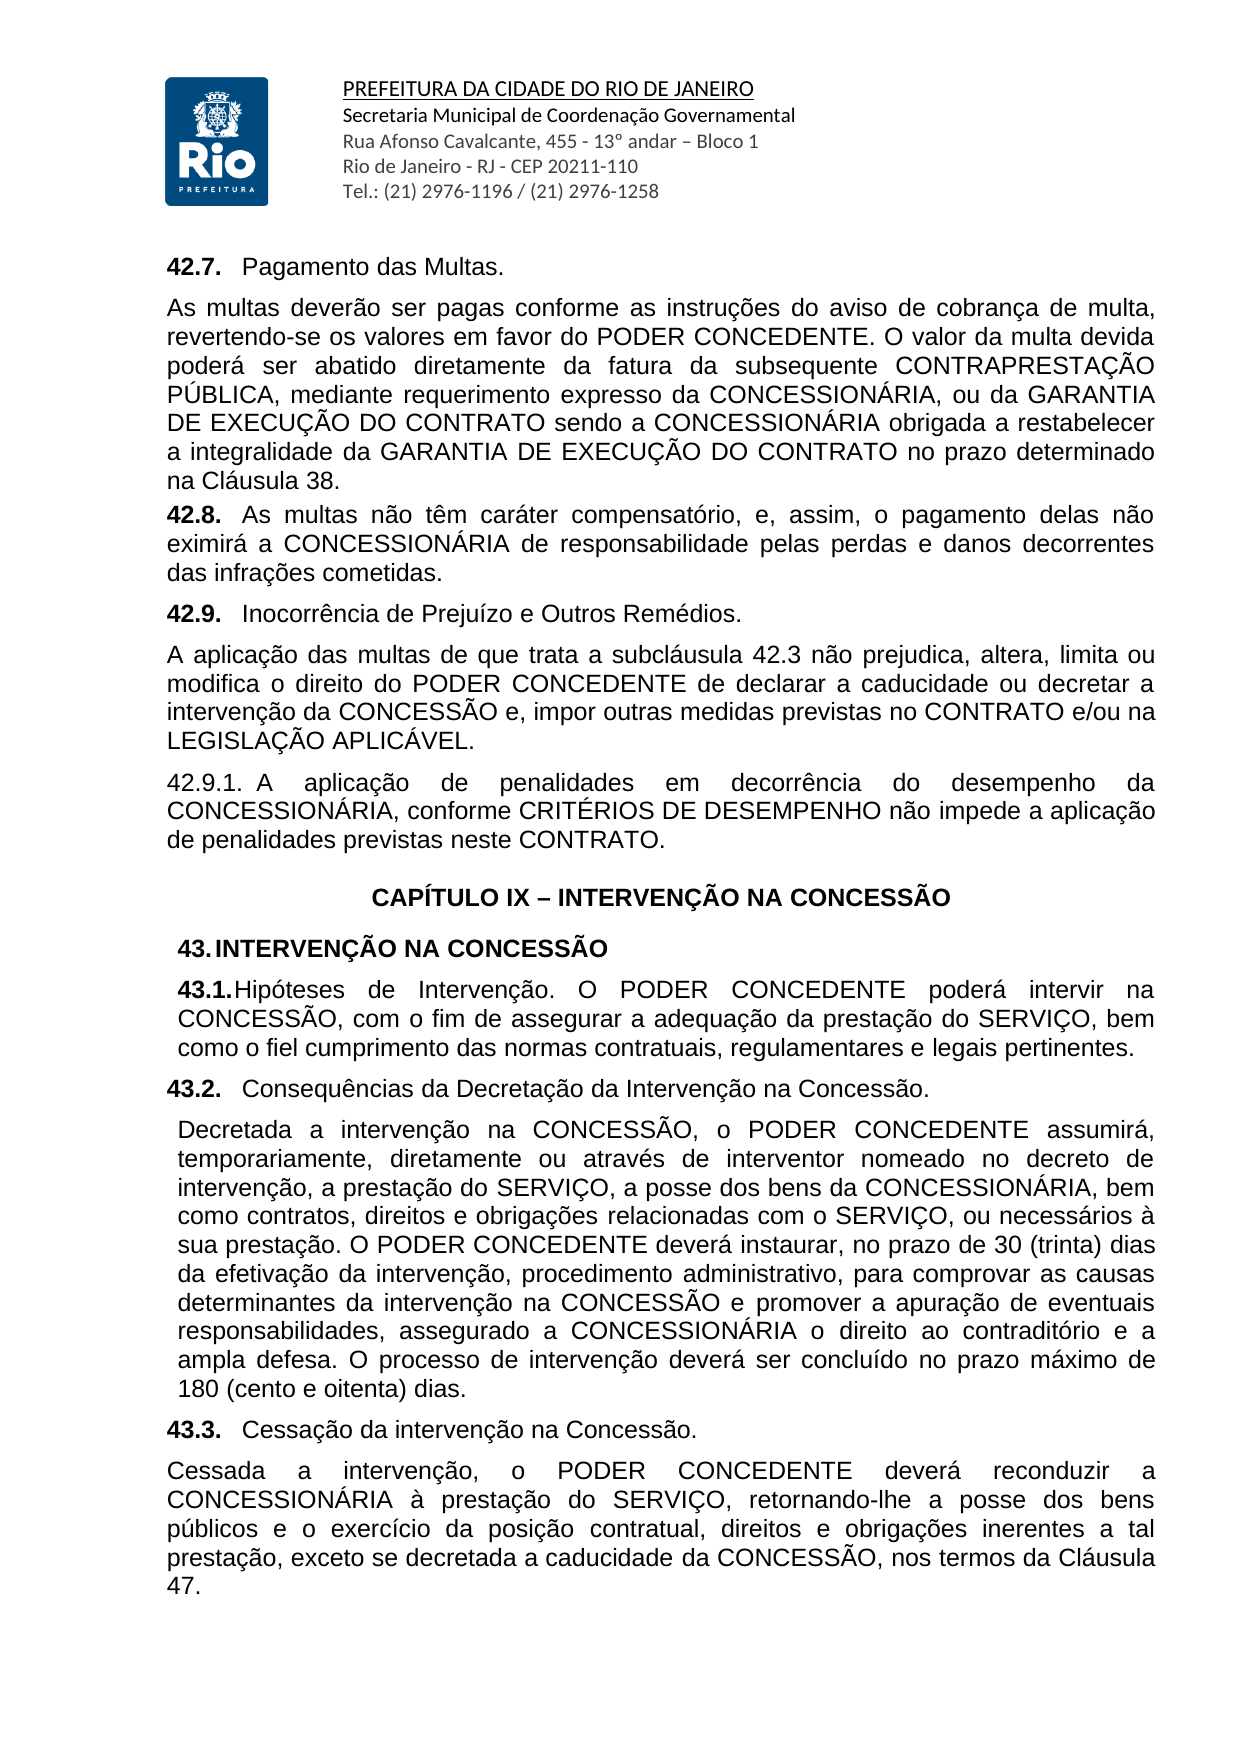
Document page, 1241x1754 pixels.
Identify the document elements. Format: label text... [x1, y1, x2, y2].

list INTERVENÇÃO NA CONCESSÃO [177, 934, 1156, 963]
list Consequências da Decretação da Intervenção na Concessão. [167, 1074, 1156, 1103]
picture [165, 77, 269, 206]
list Inocorrência de Prejuízo e Outros Remédios. [167, 599, 1156, 627]
list Pagamento das Multas. [167, 252, 1156, 281]
text Cessada a intervenção, o PODER CONCEDENTE deverá reconduzir a CONCESSIONÁRIA à prestação do SERVIÇO, retornando-lhe a posse dos bens públicos e o exercício da posição contratual, direitos e obrigações inerentes a tal prestação, exceto se decretada a caducidade da CONCESSÃO, nos termos da Cláusula 47. [167, 1456, 1156, 1600]
text Decretada a intervenção na CONCESSÃO, o PODER CONCEDENTE assumirá, temporariamente, diretamente ou através de interventor nomeado no decreto de intervenção, a prestação do SERVIÇO, a posse dos bens da CONCESSIONÁRIA, bem como contratos, direitos e obrigações relacionadas com o SERVIÇO, ou necessários à sua prestação. O PODER CONCEDENTE deverá instaurar, no prazo de 30 (trinta) dias da efetivação da intervenção, procedimento administrativo, para comprovar as causas determinantes da intervenção na CONCESSÃO e promover a apuração de eventuais responsabilidades, assegurado a CONCESSIONÁRIA o direito ao contraditório e a ampla defesa. O processo de intervenção deverá ser concluído no prazo máximo de 180 (cento e oitenta) dias. [177, 1115, 1156, 1402]
list Hipóteses de Intervenção. O PODER CONCEDENTE poderá intervir na CONCESSÃO, com o fim de assegurar a adequação da prestação do SERVIÇO, bem como o fiel cumprimento das normas contratuais, regulamentares e legais pertinentes. [177, 975, 1156, 1061]
list A aplicação de penalidades em decorrência do desempenho da CONCESSIONÁRIA, conforme CRITÉRIOS DE DESEMPENHO não impede a aplicação de penalidades previstas neste CONTRATO. [167, 768, 1156, 854]
text A aplicação das multas de que trata a subcláusula 42.3 não prejudica, altera, limita ou modifica o direito do PODER CONCEDENTE de declarar a caducidade ou decretar a intervenção da CONCESSÃO e, impor outras medidas previstas no CONTRATO e/ou na LEGISLAÇÃO APLICÁVEL. [167, 640, 1156, 755]
list Cessação da intervenção na Concessão. [167, 1415, 1156, 1444]
list As multas não têm caráter compensatório, e, assim, o pagamento delas não eximirá a CONCESSIONÁRIA de responsabilidade pelas perdas e danos decorrentes das infrações cometidas. [167, 500, 1156, 586]
text As multas deverão ser pagas conforme as instruções do aviso de cobrança de multa, revertendo-se os valores em favor do PODER CONCEDENTE. O valor da multa devida poderá ser abatido diretamente da fatura da subsequente CONTRAPRESTAÇÃO PÚBLICA, mediante requerimento expresso da CONCESSIONÁRIA, ou da GARANTIA DE EXECUÇÃO DO CONTRATO sendo a CONCESSIONÁRIA obrigada a restabelecer a integralidade da GARANTIA DE EXECUÇÃO DO CONTRATO no prazo determinado na Cláusula 38. [167, 293, 1156, 494]
subtitle CAPÍTULO IX – INTERVENÇÃO NA CONCESSÃO [167, 883, 1156, 911]
